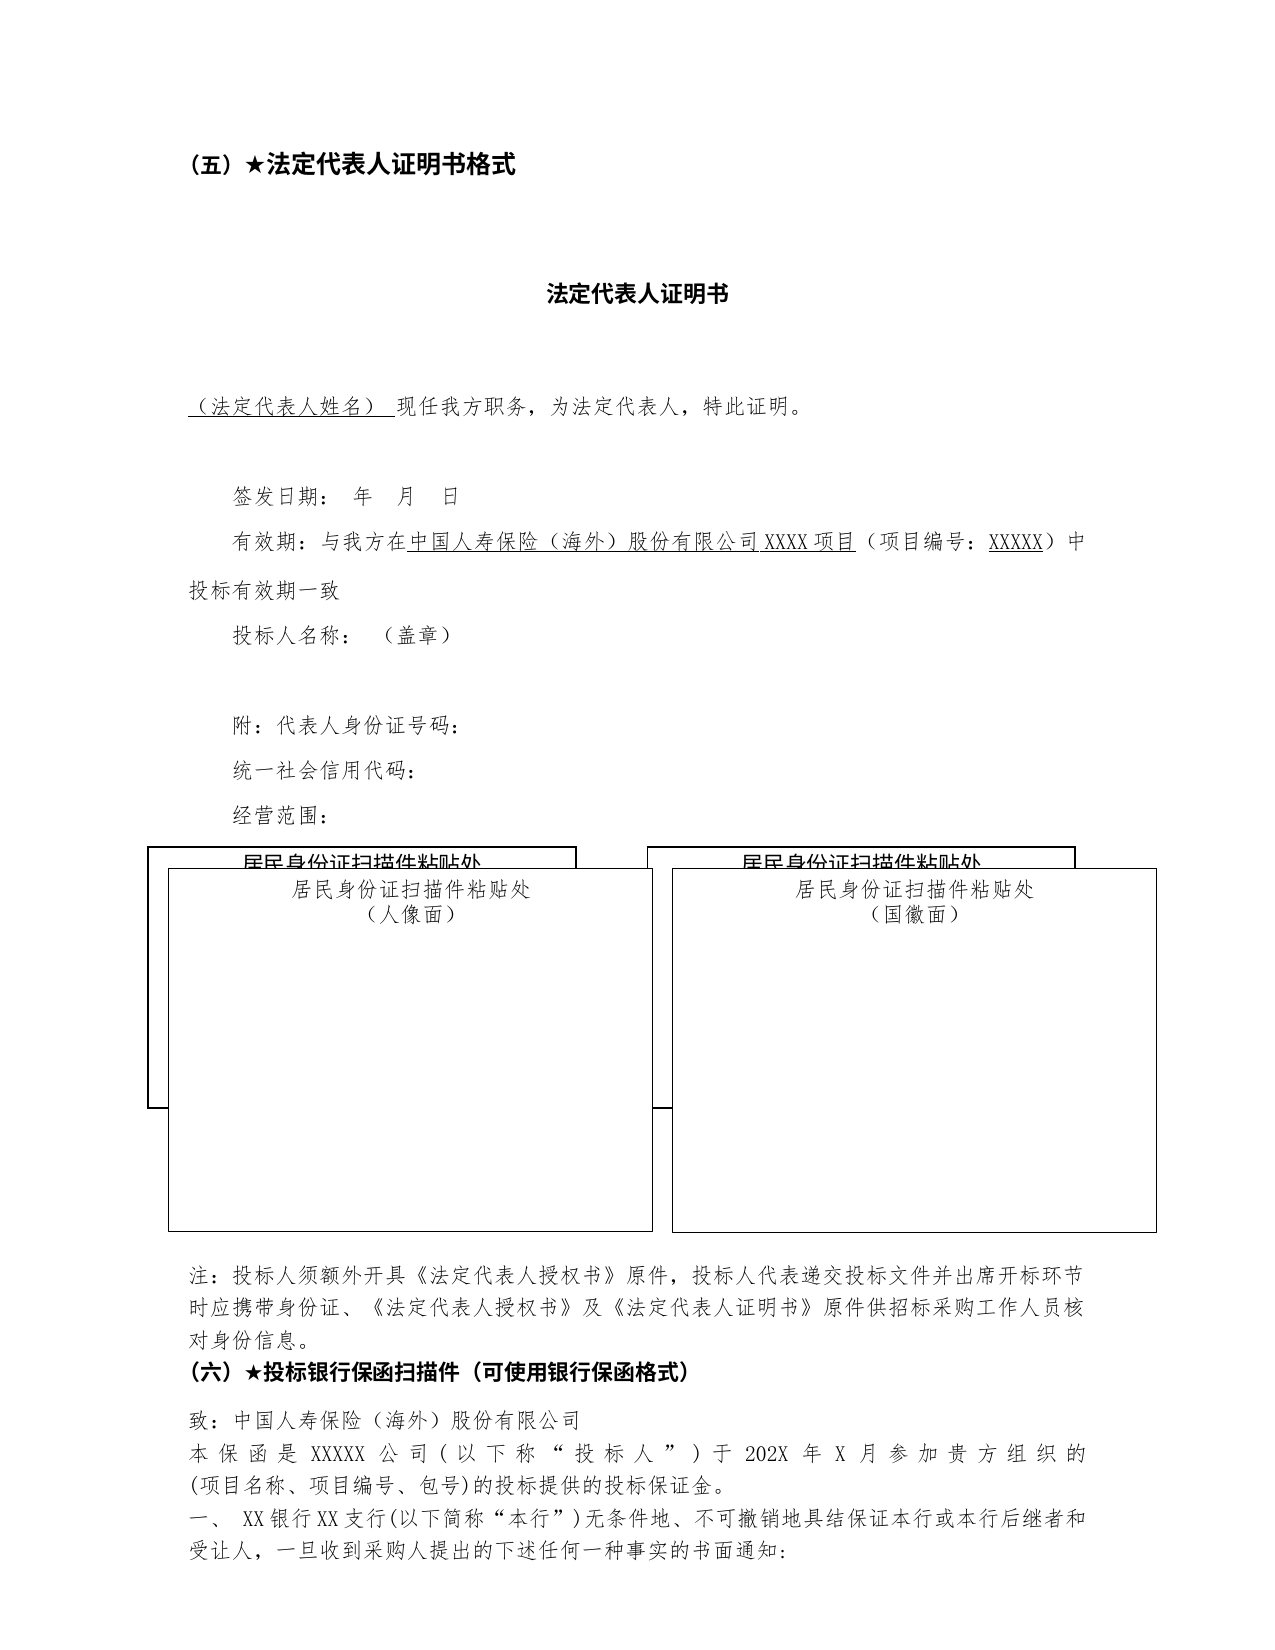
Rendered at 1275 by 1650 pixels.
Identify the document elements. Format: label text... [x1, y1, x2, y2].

list ★投标银行保函扫描件（可使用银行保函格式） [178, 1355, 1087, 1387]
text 经营范围： [187, 798, 1087, 830]
list ★法定代表人证明书格式 [178, 130, 1087, 195]
text （法定代表人姓名） 现任我方职务，为法定代表人，特此证明。 [187, 389, 1087, 421]
text 致：中国人寿保险（海外）股份有限公司 [187, 1403, 1087, 1436]
text 注：投标人须额外开具《法定代表人授权书》原件，投标人代表递交投标文件并出席开标环节时应携带身份证、《法定代表人授权书》及《法定代表人证明书》原件供招标采购工作人员核对身份信息。 [187, 1257, 1087, 1355]
text 一、 XX银行XX支行(以下简称“本行”)无条件地、不可撤销地具结保证本行或本行后继者和受让人，一旦收到采购人提出的下述任何一种事实的书面通知: [187, 1501, 1087, 1566]
text 投标人名称： （盖章） [187, 618, 1087, 650]
text 本保函是XXXXX公司(以下称“投标人”)于202X年X月参加贵方组织的 (项目名称、项目编号、包号)的投标提供的投标保证金。 [187, 1436, 1087, 1501]
text 附：代表人身份证号码： [187, 708, 1087, 740]
text 有效期：与我方在中国人寿保险（海外）股份有限公司XXXX项目（项目编号：XXXXX）中投标有效期一致 [187, 524, 1087, 605]
text 统一社会信用代码： [187, 753, 1087, 785]
text 法定代表人证明书 [187, 260, 1087, 325]
text 签发日期： 年 月 日 [187, 479, 1087, 511]
